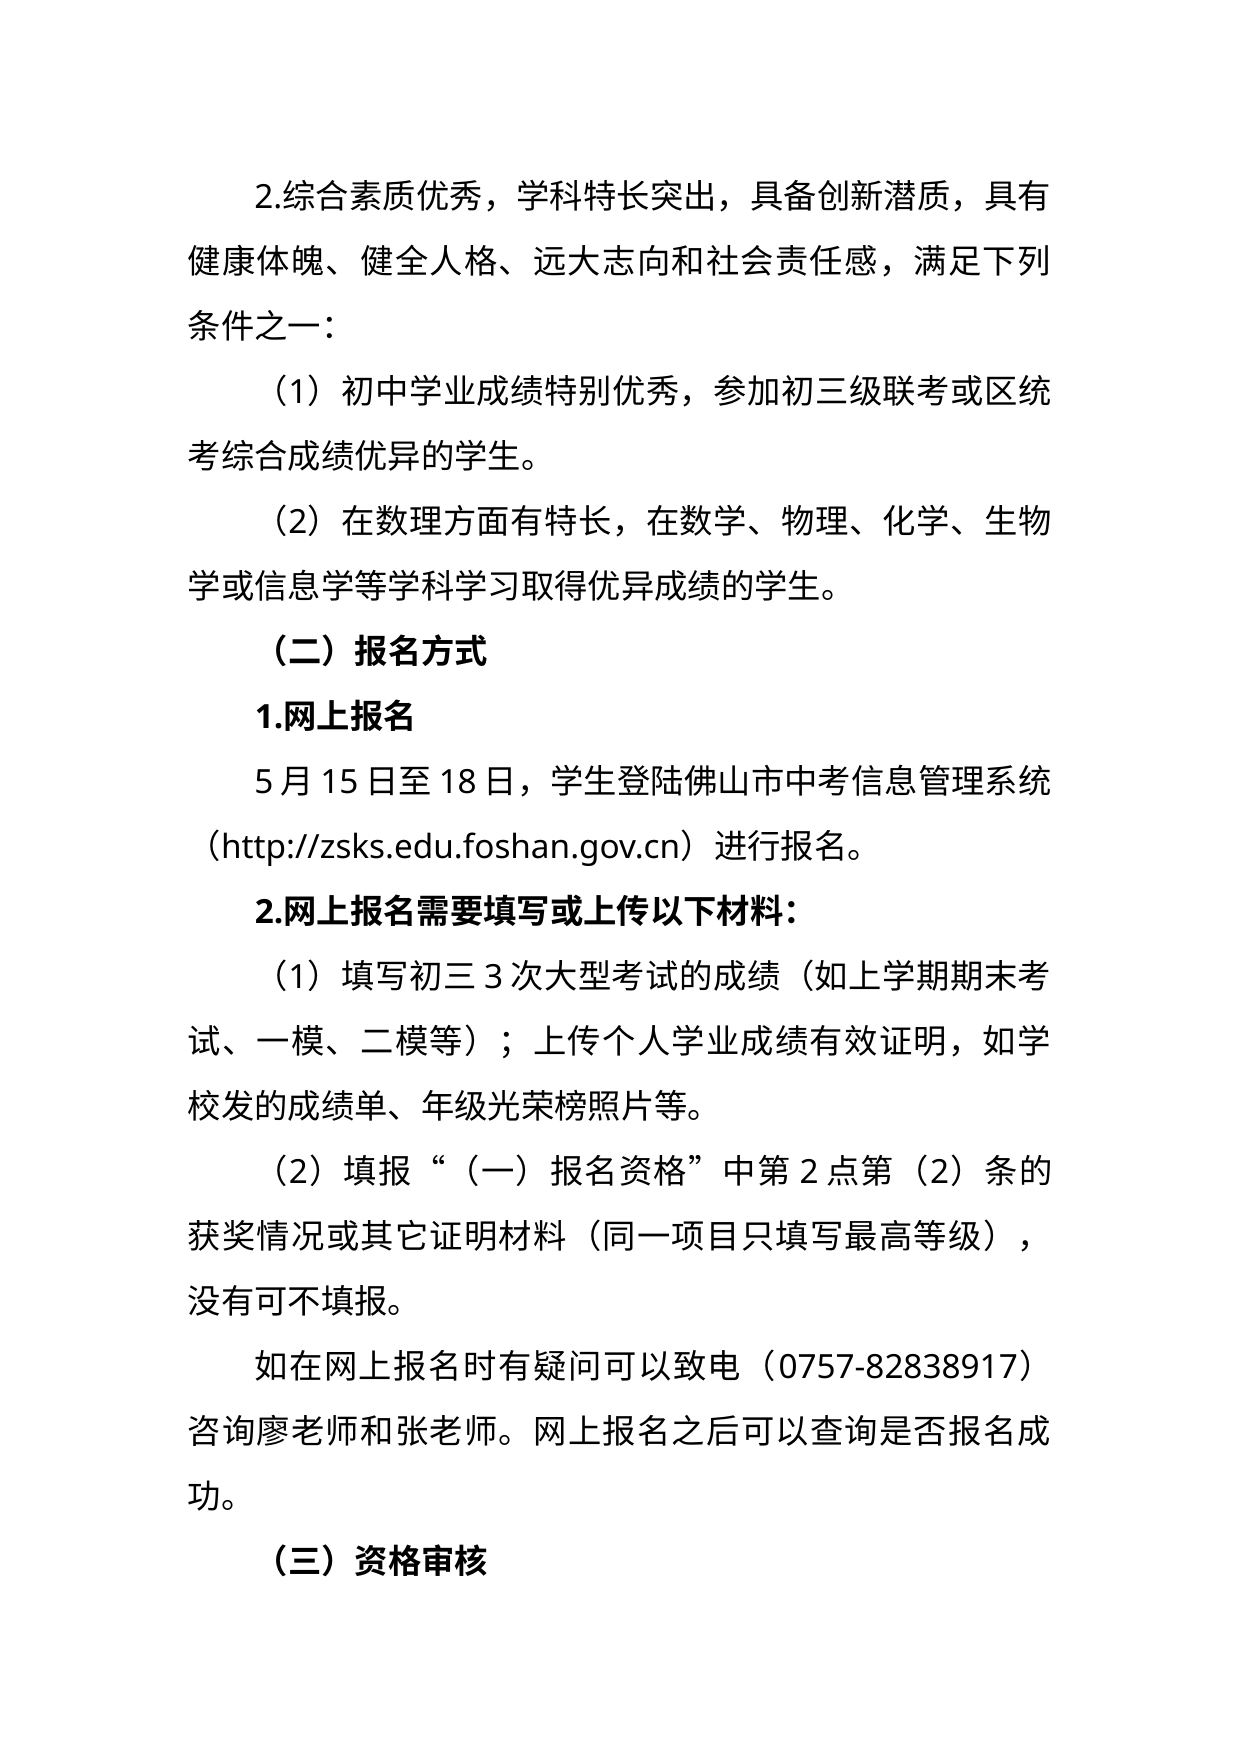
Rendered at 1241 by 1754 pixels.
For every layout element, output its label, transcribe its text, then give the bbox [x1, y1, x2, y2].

text （1）初中学业成绩特别优秀，参加初三级联考或区统考综合成绩优异的学生。 [187, 357, 1053, 487]
list （二）报名方式 [187, 617, 1053, 682]
text 如在网上报名时有疑问可以致电（0757-82838917）咨询廖老师和张老师。网上报名之后可以查询是否报名成功。 [187, 1332, 1053, 1527]
text 5月15日至18日，学生登陆佛山市中考信息管理系统（http://zsks.edu.foshan.gov.cn）进行报名。 [187, 747, 1053, 877]
text （2）在数理方面有特长，在数学、物理、化学、生物学或信息学等学科学习取得优异成绩的学生。 [187, 487, 1053, 617]
text 2.网上报名需要填写或上传以下材料： [187, 877, 1053, 942]
text 1.网上报名 [187, 682, 1053, 747]
text 2.综合素质优秀，学科特长突出，具备创新潜质，具有健康体魄、健全人格、远大志向和社会责任感，满足下列条件之一： [187, 162, 1053, 357]
text （1）填写初三3次大型考试的成绩（如上学期期末考试、一模、二模等）；上传个人学业成绩有效证明，如学校发的成绩单、年级光荣榜照片等。 [187, 942, 1053, 1137]
text （三）资格审核 [187, 1527, 1053, 1592]
text （2）填报“（一）报名资格”中第2点第（2）条的获奖情况或其它证明材料（同一项目只填写最高等级），没有可不填报。 [187, 1137, 1053, 1332]
